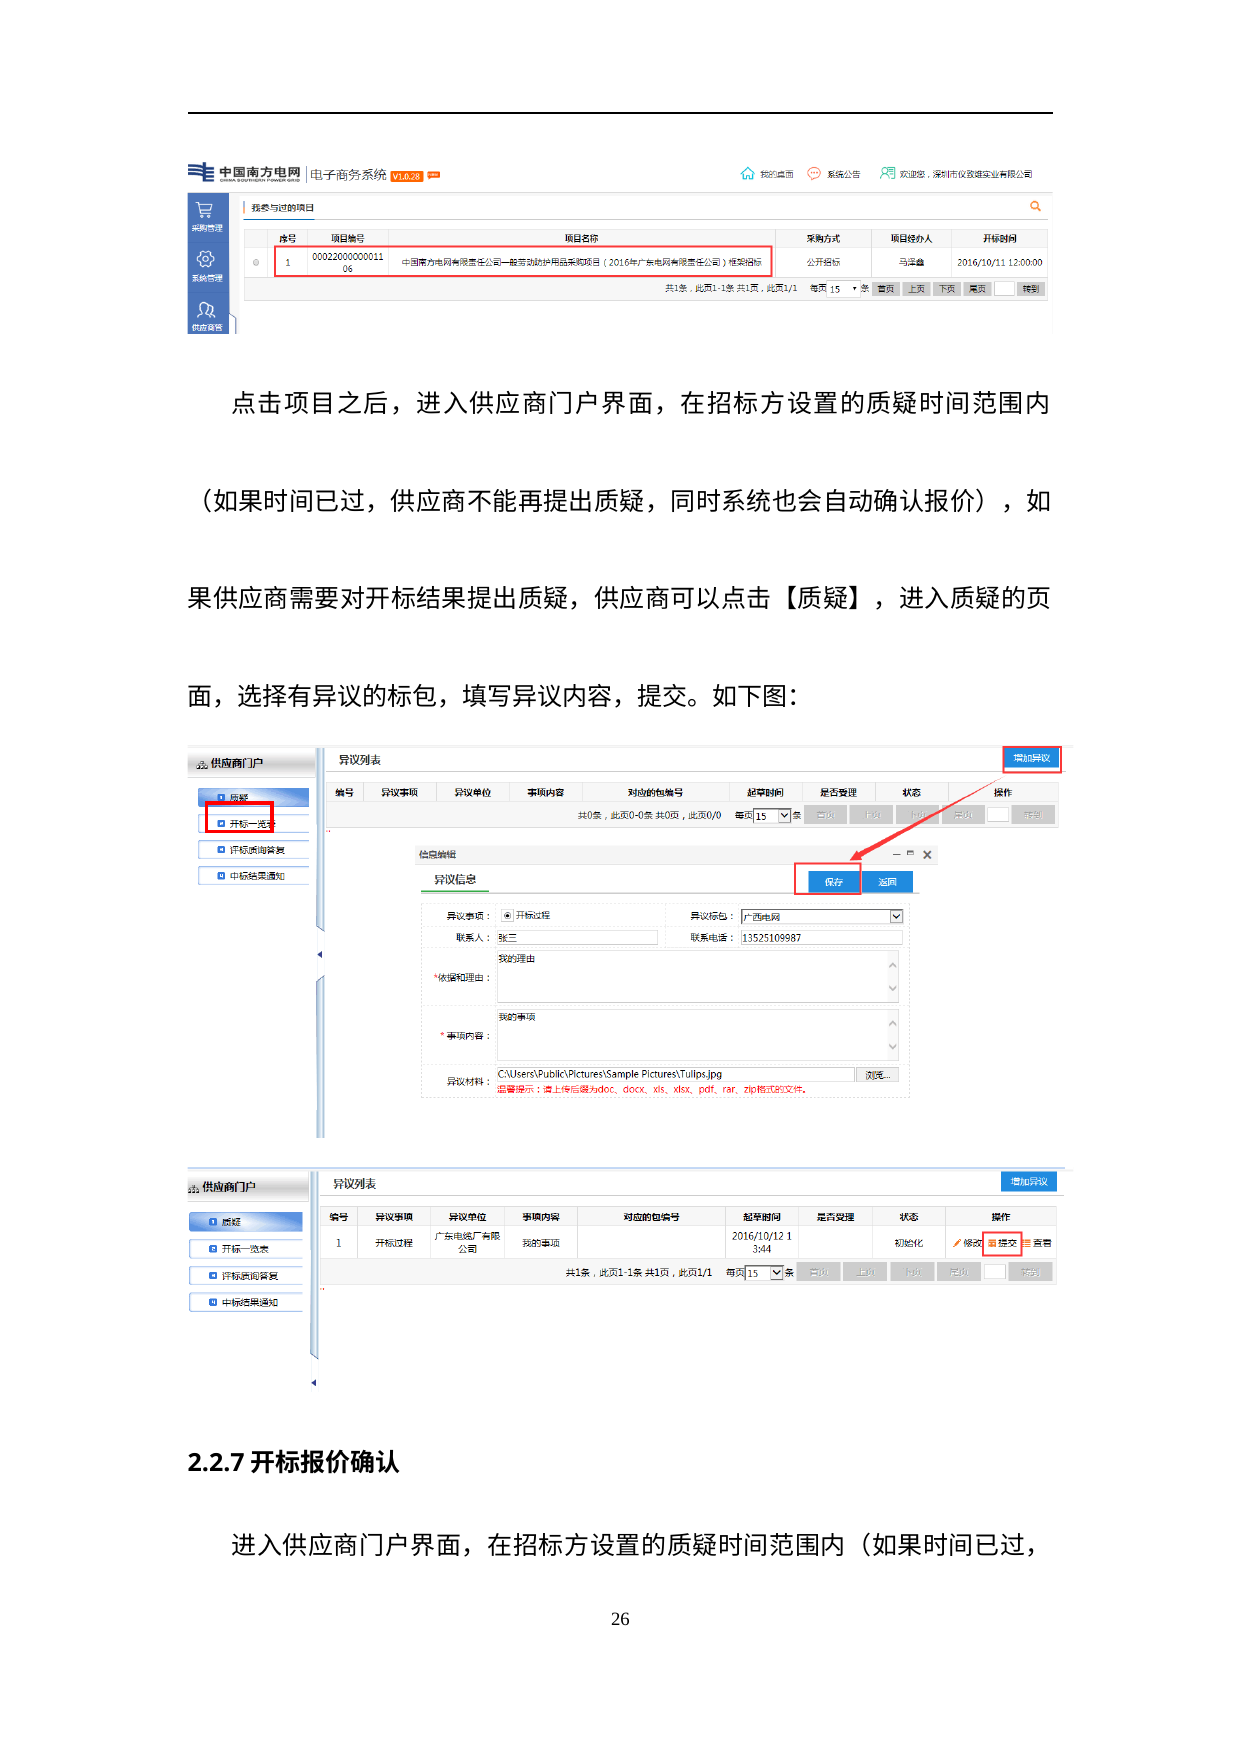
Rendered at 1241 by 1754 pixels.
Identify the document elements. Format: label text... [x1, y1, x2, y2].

text 2.2.7开标报价确认 [187, 1428, 1053, 1493]
picture [187, 162, 1053, 334]
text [187, 1511, 1053, 1576]
picture [187, 745, 1074, 1138]
text 点击项目之后，进入供应商门户界面，在招标方设置的质疑时间范围内（如果时间已过，供应商不能再提出质疑，同时系统也会自动确认报价），如果供应商需要对开标结果提出质疑，供应商可以点击【质疑】，进入质疑的页面，选择有异议的标包，填写异议内容，提交。如下图： [187, 369, 1053, 727]
picture [187, 1167, 1074, 1392]
